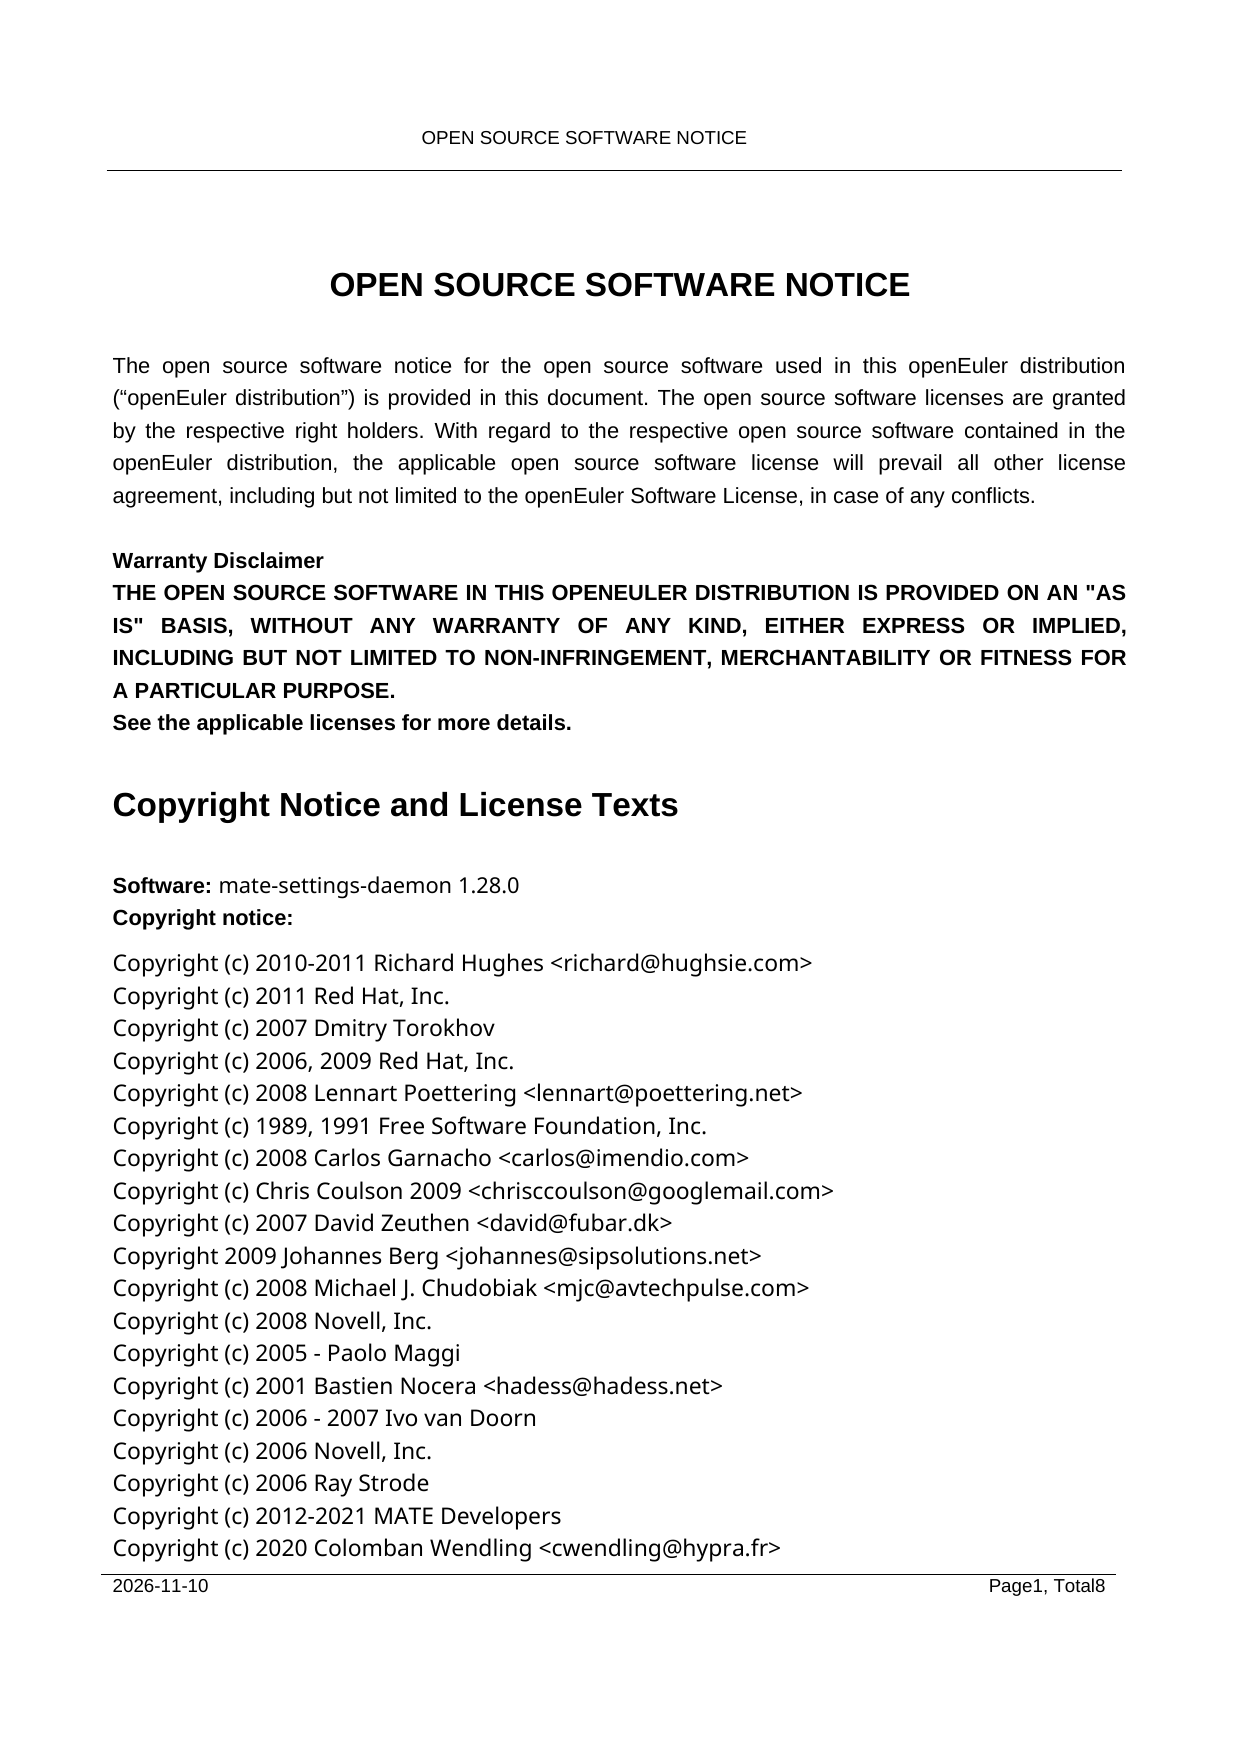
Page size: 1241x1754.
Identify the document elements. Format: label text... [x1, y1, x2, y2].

text The open source software notice for the open source software used in this openEuler distribution (“openEuler distribution”) is provided in this document. The open source software licenses are granted by the respective right holders. With regard to the respective open source software contained in the openEuler distribution, the applicable open source software license will prevail all other license agreement, including but not limited to the openEuler Software License, in case of any conflicts. [112, 349, 1128, 511]
text Warranty Disclaimer [112, 544, 1128, 576]
text Copyright Notice and License Texts [112, 771, 1128, 836]
title Software: mate-settings-daemon 1.28.0 [112, 869, 1128, 901]
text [112, 947, 1128, 1564]
text Copyright notice: [112, 901, 1128, 934]
text THE OPEN SOURCE SOFTWARE IN THIS OPENEULER DISTRIBUTION IS PROVIDED ON AN "AS IS" BASIS, WITHOUT ANY WARRANTY OF ANY KIND, EITHER EXPRESS OR IMPLIED, INCLUDING BUT NOT LIMITED TO NON-INFRINGEMENT, MERCHANTABILITY OR FITNESS FOR A PARTICULAR PURPOSE. See the applicable licenses for more details. [112, 576, 1128, 739]
text OPEN SOURCE SOFTWARE NOTICE [112, 251, 1128, 316]
